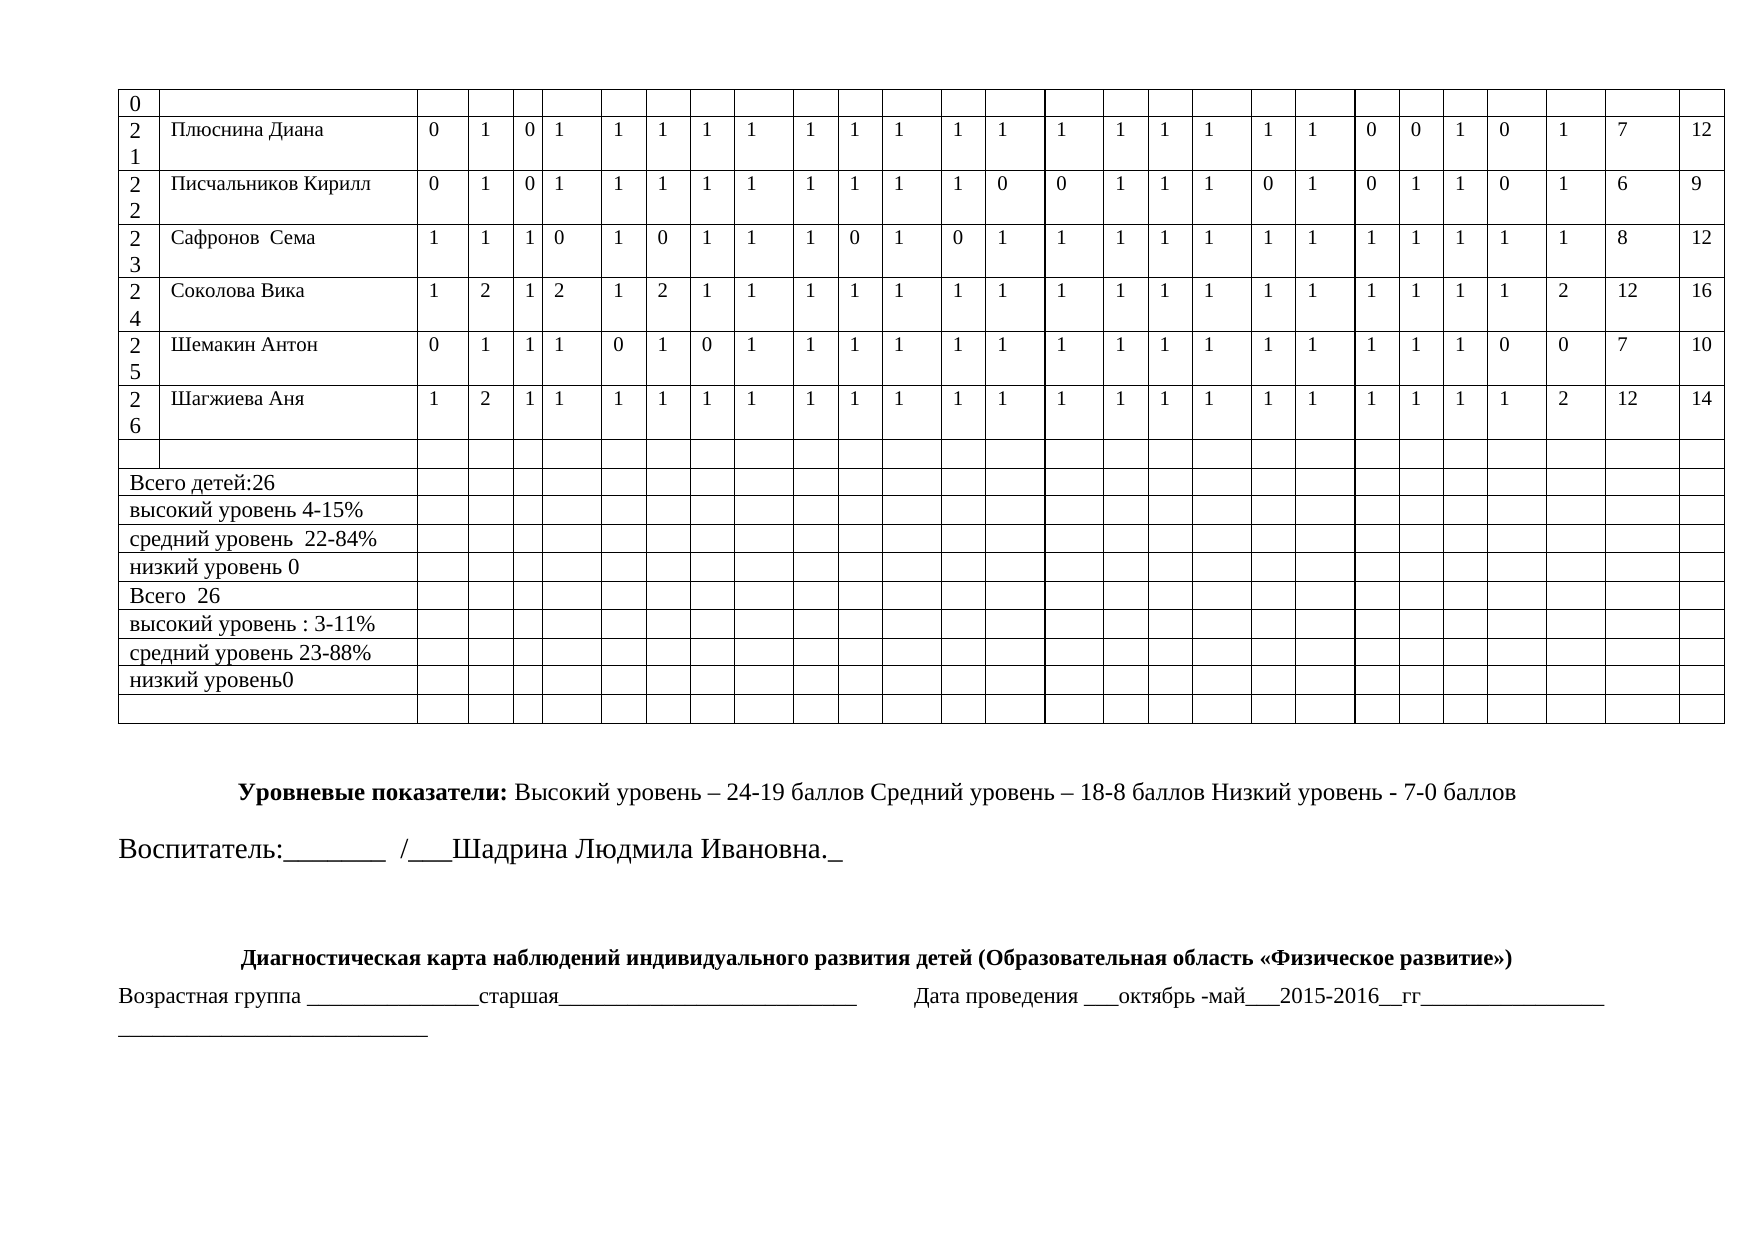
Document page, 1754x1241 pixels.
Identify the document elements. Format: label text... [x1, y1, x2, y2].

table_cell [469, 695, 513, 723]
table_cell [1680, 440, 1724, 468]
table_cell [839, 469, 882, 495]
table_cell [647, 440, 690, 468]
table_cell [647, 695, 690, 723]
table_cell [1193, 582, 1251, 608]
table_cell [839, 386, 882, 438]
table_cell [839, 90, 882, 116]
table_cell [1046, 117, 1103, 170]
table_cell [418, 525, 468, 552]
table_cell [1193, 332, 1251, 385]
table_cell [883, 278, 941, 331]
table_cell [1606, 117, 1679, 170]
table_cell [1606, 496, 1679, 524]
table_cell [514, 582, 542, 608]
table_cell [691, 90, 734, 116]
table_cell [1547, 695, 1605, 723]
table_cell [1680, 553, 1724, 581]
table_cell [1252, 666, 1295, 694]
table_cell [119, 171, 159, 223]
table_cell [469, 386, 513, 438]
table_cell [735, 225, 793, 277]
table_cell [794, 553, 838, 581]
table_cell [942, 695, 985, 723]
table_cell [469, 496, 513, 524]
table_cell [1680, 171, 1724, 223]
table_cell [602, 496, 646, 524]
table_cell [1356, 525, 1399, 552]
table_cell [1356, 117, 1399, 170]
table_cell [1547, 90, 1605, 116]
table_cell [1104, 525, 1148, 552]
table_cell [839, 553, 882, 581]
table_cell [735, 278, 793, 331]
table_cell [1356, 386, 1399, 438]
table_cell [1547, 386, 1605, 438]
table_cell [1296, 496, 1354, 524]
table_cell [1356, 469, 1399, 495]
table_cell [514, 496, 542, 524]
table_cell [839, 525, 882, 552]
text Уровневые показатели: Высокий уровень – 24-19 баллов Средний уровень – 18-8 баллов Низкий уровень - 7-0 баллов [118, 777, 1636, 806]
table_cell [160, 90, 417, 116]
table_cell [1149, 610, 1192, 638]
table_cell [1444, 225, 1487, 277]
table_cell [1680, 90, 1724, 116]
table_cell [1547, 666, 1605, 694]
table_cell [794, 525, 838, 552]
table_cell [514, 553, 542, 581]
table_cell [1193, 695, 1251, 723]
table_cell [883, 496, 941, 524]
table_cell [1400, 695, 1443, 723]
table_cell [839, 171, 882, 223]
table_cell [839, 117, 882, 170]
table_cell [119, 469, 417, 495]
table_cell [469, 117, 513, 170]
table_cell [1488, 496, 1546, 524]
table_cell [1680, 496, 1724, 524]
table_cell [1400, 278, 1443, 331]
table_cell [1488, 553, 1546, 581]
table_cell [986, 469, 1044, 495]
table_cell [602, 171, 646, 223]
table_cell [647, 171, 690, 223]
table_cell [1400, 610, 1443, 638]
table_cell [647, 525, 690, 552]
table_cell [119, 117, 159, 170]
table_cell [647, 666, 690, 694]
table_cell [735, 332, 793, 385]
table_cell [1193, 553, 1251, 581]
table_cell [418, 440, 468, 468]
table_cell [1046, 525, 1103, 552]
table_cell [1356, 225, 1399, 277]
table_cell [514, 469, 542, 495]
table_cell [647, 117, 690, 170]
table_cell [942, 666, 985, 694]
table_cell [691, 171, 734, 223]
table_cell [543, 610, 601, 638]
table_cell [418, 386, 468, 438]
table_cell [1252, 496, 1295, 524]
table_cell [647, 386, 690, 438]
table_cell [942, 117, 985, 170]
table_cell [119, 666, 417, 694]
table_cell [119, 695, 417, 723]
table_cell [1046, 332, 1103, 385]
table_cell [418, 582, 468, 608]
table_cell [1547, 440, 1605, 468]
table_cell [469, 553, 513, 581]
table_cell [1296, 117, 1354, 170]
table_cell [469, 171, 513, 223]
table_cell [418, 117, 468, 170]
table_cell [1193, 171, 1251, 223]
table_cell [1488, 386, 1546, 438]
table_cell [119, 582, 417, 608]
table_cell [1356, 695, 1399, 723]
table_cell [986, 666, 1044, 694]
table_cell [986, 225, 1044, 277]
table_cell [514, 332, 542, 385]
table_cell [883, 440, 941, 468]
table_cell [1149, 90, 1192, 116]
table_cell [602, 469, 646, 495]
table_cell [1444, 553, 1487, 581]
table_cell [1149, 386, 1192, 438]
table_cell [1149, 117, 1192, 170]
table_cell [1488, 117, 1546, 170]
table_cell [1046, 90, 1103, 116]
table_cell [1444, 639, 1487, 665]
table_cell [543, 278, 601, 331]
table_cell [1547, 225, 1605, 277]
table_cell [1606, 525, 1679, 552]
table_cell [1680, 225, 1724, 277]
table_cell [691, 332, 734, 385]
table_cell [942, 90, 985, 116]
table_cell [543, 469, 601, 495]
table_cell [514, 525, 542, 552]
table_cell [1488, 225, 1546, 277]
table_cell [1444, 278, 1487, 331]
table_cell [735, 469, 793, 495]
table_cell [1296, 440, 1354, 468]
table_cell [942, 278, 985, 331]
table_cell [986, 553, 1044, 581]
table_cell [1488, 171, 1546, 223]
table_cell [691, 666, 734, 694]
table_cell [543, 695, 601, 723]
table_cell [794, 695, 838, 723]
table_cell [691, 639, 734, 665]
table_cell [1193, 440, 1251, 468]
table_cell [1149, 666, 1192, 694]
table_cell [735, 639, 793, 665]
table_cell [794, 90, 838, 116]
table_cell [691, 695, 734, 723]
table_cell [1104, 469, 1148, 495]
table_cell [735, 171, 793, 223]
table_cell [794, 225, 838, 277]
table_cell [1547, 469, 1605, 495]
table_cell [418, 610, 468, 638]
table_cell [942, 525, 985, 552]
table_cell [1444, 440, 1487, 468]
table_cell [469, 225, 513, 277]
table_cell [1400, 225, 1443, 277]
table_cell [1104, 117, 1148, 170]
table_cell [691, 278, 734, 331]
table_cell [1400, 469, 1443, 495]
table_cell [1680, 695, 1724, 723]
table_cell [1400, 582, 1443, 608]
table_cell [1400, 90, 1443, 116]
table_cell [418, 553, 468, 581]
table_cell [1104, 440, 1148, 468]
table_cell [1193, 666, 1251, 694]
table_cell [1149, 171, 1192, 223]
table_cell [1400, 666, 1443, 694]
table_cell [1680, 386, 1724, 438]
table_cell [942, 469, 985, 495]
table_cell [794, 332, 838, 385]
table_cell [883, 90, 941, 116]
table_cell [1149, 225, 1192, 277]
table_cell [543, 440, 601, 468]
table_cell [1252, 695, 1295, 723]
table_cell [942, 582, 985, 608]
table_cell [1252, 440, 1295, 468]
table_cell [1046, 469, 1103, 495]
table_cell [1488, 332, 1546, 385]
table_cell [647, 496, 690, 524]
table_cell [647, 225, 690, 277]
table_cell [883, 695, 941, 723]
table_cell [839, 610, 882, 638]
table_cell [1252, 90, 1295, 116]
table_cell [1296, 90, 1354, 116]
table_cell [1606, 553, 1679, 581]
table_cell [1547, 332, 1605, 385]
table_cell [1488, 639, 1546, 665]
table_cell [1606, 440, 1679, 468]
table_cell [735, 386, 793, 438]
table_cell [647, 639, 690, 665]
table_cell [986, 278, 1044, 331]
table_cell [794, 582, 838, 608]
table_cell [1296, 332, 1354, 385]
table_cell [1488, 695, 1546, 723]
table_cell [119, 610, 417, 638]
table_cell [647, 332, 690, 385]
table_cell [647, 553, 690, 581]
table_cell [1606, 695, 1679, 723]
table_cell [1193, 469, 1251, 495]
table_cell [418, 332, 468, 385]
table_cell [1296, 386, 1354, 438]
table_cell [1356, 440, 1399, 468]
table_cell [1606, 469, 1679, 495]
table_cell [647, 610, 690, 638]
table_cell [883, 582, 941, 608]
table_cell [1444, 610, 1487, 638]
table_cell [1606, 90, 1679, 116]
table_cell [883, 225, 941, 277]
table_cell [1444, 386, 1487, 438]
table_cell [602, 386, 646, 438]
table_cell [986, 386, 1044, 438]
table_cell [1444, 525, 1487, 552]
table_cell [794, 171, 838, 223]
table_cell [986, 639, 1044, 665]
text Возрастная группа _______________старшая__________________________ Дата проведения ___октябрь -май___2015-2016__гг________________ ___________________________ [118, 982, 1636, 1039]
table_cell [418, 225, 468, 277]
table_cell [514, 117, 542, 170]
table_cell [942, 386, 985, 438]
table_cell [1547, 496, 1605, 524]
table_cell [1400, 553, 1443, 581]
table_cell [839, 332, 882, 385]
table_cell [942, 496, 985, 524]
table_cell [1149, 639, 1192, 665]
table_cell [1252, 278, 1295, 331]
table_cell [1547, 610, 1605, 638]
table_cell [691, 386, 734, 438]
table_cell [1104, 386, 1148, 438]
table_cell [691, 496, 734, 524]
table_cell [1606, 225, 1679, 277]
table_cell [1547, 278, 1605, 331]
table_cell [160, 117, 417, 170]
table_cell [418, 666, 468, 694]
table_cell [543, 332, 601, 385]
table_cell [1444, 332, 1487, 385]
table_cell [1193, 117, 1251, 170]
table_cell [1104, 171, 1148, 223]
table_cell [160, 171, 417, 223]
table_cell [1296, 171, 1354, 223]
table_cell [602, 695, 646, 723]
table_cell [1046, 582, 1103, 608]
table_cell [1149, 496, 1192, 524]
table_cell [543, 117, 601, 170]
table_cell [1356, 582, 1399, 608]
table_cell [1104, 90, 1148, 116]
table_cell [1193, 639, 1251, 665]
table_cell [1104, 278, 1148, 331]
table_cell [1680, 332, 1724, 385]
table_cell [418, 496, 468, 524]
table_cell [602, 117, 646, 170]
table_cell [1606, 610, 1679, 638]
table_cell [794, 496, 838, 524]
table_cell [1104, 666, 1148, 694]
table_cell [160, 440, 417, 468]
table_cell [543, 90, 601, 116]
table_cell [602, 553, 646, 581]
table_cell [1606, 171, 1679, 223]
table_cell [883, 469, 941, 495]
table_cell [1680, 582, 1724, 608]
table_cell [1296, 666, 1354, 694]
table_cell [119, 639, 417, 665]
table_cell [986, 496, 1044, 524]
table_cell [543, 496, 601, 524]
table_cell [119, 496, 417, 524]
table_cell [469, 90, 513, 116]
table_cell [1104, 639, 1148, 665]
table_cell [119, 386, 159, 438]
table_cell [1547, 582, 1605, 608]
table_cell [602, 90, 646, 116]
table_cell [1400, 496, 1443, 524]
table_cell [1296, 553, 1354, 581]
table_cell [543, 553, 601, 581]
text Воспитатель:_______ /___Шадрина Людмила Ивановна._ [118, 831, 1636, 865]
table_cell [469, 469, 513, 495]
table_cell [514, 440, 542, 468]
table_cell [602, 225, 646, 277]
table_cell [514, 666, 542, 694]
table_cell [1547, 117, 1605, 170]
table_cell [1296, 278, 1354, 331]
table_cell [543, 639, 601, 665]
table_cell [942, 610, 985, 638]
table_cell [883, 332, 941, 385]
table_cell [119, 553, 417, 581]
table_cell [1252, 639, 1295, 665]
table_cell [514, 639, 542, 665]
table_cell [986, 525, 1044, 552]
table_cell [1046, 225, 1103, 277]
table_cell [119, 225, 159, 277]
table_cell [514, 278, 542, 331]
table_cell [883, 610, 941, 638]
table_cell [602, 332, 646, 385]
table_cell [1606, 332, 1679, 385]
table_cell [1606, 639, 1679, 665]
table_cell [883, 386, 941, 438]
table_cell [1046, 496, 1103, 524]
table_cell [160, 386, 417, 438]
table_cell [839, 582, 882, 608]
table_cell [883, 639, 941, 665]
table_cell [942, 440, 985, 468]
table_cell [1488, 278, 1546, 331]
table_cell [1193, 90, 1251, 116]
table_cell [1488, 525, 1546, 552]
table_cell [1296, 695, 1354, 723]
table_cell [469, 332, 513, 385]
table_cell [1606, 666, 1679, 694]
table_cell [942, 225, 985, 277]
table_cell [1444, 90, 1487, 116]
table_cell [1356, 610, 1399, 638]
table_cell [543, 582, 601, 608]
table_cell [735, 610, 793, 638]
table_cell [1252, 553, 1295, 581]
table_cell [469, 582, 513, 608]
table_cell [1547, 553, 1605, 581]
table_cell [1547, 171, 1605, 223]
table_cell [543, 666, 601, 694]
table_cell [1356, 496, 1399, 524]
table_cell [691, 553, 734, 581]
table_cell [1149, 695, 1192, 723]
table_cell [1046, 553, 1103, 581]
text Диагностическая карта наблюдений индивидуального развития детей (Образовательная область «Физическое развитие») [118, 944, 1636, 970]
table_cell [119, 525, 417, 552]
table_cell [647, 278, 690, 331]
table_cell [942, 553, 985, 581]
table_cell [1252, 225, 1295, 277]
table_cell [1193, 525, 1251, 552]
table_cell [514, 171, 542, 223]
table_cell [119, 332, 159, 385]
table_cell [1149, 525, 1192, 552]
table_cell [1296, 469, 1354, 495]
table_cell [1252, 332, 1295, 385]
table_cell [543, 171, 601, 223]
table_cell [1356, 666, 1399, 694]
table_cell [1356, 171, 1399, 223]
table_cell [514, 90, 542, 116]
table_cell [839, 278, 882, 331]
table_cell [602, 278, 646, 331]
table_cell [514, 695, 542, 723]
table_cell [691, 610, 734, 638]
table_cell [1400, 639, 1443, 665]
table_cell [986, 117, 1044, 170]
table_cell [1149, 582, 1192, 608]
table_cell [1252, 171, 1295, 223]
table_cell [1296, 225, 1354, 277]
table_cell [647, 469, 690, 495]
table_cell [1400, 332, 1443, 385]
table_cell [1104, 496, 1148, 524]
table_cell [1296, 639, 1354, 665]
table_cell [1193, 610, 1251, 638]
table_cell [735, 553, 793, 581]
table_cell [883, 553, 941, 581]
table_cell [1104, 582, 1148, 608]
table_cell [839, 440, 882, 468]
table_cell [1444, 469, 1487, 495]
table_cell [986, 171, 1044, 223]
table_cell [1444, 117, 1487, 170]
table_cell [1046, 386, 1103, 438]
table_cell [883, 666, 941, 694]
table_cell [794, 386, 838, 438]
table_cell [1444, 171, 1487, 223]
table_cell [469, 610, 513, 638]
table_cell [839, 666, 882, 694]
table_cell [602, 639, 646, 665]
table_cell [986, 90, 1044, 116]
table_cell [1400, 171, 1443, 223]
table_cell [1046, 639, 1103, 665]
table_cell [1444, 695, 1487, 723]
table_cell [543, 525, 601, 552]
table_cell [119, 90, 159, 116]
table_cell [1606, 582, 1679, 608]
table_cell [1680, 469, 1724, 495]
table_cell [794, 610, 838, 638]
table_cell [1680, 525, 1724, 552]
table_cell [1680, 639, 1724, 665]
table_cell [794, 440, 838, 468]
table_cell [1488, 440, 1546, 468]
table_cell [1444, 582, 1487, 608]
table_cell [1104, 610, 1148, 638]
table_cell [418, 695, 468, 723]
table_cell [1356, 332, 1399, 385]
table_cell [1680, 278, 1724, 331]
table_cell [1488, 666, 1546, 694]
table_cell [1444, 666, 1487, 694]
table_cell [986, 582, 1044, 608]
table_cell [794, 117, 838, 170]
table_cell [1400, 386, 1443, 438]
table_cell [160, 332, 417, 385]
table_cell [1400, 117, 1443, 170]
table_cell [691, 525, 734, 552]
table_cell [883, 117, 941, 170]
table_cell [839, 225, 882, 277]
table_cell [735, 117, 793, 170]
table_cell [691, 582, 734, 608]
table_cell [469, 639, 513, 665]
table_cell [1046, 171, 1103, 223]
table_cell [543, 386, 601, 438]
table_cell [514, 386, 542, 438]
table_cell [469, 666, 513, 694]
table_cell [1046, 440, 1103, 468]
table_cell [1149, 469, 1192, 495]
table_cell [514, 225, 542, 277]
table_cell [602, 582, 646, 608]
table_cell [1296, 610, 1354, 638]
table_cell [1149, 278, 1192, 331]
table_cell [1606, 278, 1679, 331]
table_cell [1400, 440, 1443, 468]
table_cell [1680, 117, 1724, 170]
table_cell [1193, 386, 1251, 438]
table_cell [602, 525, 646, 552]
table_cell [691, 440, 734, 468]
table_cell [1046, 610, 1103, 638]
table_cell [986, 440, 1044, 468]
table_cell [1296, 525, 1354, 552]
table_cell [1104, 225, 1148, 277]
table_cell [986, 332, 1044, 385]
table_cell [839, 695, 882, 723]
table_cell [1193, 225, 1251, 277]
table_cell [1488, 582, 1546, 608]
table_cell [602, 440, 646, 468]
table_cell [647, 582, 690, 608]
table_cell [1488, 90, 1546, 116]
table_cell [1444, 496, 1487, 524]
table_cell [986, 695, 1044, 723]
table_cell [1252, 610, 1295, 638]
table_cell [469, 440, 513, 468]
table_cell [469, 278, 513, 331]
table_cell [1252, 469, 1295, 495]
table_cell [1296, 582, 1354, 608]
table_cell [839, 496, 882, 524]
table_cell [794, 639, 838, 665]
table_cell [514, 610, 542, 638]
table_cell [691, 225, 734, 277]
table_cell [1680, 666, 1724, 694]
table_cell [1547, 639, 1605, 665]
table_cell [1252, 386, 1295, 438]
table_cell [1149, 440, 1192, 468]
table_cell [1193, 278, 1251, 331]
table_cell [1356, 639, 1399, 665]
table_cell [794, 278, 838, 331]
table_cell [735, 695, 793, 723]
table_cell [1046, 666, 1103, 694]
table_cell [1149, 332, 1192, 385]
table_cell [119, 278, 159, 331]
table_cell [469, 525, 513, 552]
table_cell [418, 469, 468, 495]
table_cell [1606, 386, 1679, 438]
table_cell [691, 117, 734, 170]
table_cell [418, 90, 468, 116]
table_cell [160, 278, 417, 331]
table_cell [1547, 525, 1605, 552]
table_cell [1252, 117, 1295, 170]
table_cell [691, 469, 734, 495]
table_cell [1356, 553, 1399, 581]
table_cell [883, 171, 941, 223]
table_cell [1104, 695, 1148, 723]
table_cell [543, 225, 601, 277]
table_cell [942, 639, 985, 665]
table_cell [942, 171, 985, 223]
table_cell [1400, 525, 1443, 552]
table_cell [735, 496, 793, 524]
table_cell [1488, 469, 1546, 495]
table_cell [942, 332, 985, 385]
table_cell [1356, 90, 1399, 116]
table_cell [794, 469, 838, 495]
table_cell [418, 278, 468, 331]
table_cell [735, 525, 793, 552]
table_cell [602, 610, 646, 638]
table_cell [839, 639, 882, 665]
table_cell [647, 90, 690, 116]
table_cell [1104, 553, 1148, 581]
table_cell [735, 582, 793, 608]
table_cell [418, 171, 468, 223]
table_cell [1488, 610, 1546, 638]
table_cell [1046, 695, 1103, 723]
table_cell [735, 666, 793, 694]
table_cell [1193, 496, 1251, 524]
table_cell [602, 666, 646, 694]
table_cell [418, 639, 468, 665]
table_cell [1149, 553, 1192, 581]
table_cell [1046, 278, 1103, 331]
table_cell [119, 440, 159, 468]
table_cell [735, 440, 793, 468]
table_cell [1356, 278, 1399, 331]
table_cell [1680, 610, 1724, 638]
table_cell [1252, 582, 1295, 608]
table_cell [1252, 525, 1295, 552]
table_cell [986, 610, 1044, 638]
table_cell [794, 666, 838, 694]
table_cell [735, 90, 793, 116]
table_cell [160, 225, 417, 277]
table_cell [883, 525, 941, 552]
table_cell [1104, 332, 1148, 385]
